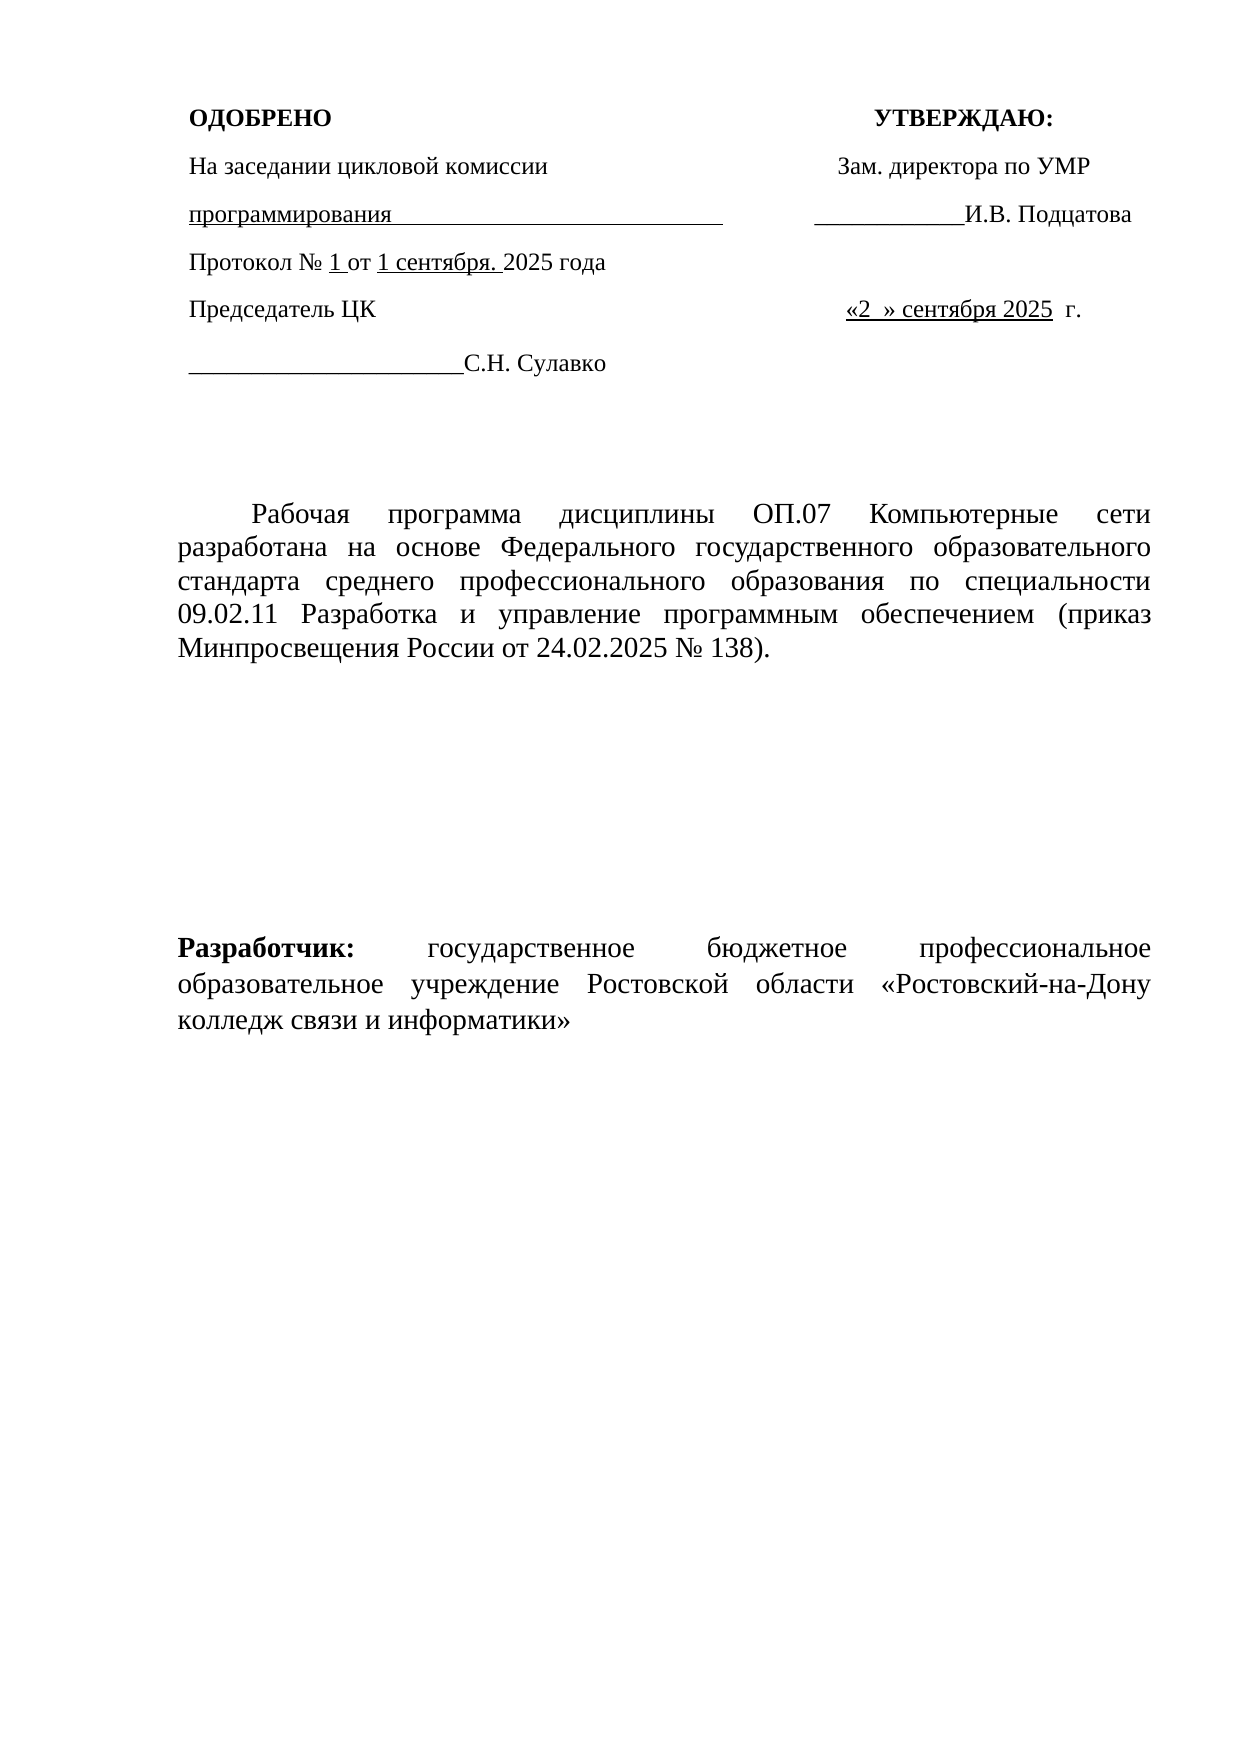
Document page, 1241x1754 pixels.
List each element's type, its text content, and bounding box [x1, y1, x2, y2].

table_header ОДОБРЕНО На заседании цикловой комиссии программирования Протокол № 1 от 1 сентября. 2025 года Председатель ЦК ______________________С.Н. Сулавко [177, 104, 735, 402]
table_header УТВЕРЖДАЮ: Зам. директора по УМР ____________И.В. Подцатова «2_» сентября 2025 г. [735, 104, 1192, 402]
subtitle Рабочая программа дисциплины ОП.07 Компьютерные сети разработана на основе Федерального государственного образовательного стандарта среднего профессионального образования по специальности 09.02.11 Разработка и управление программным обеспечением (приказ Минпросвещения России от 24.02.2025 № 138). [177, 496, 1152, 663]
text Разработчик: государственное бюджетное профессиональное образовательное учреждение Ростовской области «Ростовский-на-Дону колледж связи и информатики» [177, 930, 1152, 1036]
